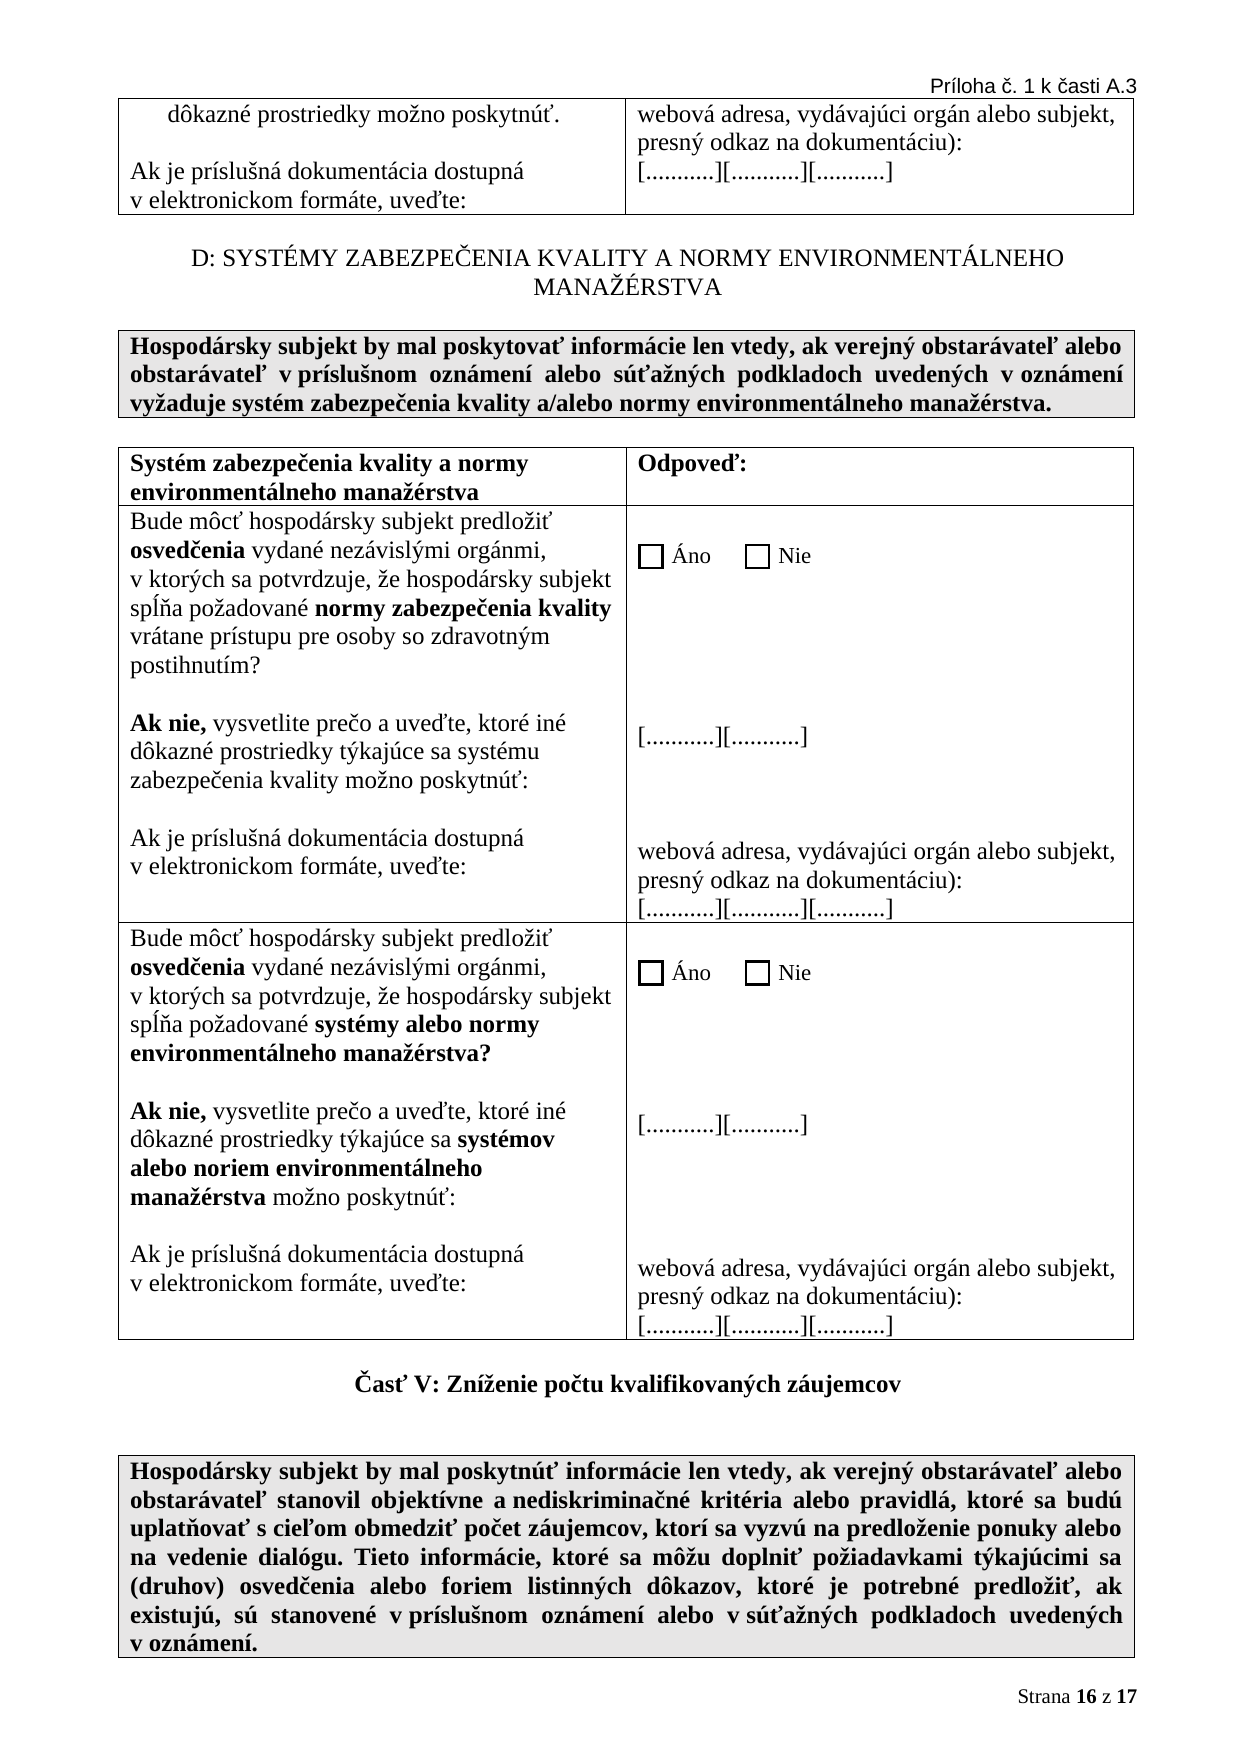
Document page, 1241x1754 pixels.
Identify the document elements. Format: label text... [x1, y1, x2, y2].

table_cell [626, 99, 1133, 214]
table_cell Bude môcť hospodársky subjekt predložiť osvedčenia vydané nezávislými orgánmi, v ktorých sa potvrdzuje, že hospodársky subjekt spĺňa požadované systémy alebo normy environmentálneho manažérstva? Ak nie, vysvetlite prečo a uveďte, ktoré iné dôkazné prostriedky týkajúce sa systémov alebo noriem environmentálneho manažérstva možno poskytnúť: Ak je príslušná dokumentácia dostupná v elektronickom formáte, uveďte: [119, 923, 626, 1339]
table_header Systém zabezpečenia kvality a normy environmentálneho manažérstva [119, 448, 626, 505]
table_header Odpoveď: [627, 448, 1133, 505]
table_header Hospodársky subjekt by mal poskytovať informácie len vtedy, ak verejný obstarávateľ alebo obstarávateľ v príslušnom oznámení alebo súťažných podkladoch uvedených v oznámení vyžaduje systém zabezpečenia kvality a/alebo normy environmentálneho manažérstva. [119, 331, 1134, 417]
table_cell [...........][...........] webová adresa, vydávajúci orgán alebo subjekt, presný odkaz na dokumentáciu): [...........][...........][...........] [627, 506, 1133, 922]
text D: SYSTÉMY ZABEZPEČENIA KVALITY A NORMY ENVIRONMENTÁLNEHO MANAŽÉRSTVA [118, 243, 1137, 301]
table_cell [...........][...........] webová adresa, vydávajúci orgán alebo subjekt, presný odkaz na dokumentáciu): [...........][...........][...........] [627, 923, 1133, 1339]
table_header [119, 1456, 1134, 1657]
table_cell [119, 99, 625, 214]
text Časť V: Zníženie počtu kvalifikovaných záujemcov [118, 1369, 1137, 1397]
table_cell Bude môcť hospodársky subjekt predložiť osvedčenia vydané nezávislými orgánmi, v ktorých sa potvrdzuje, že hospodársky subjekt spĺňa požadované normy zabezpečenia kvality vrátane prístupu pre osoby so zdravotným postihnutím? Ak nie, vysvetlite prečo a uveďte, ktoré iné dôkazné prostriedky týkajúce sa systému zabezpečenia kvality možno poskytnúť: Ak je príslušná dokumentácia dostupná v elektronickom formáte, uveďte: [119, 506, 626, 922]
